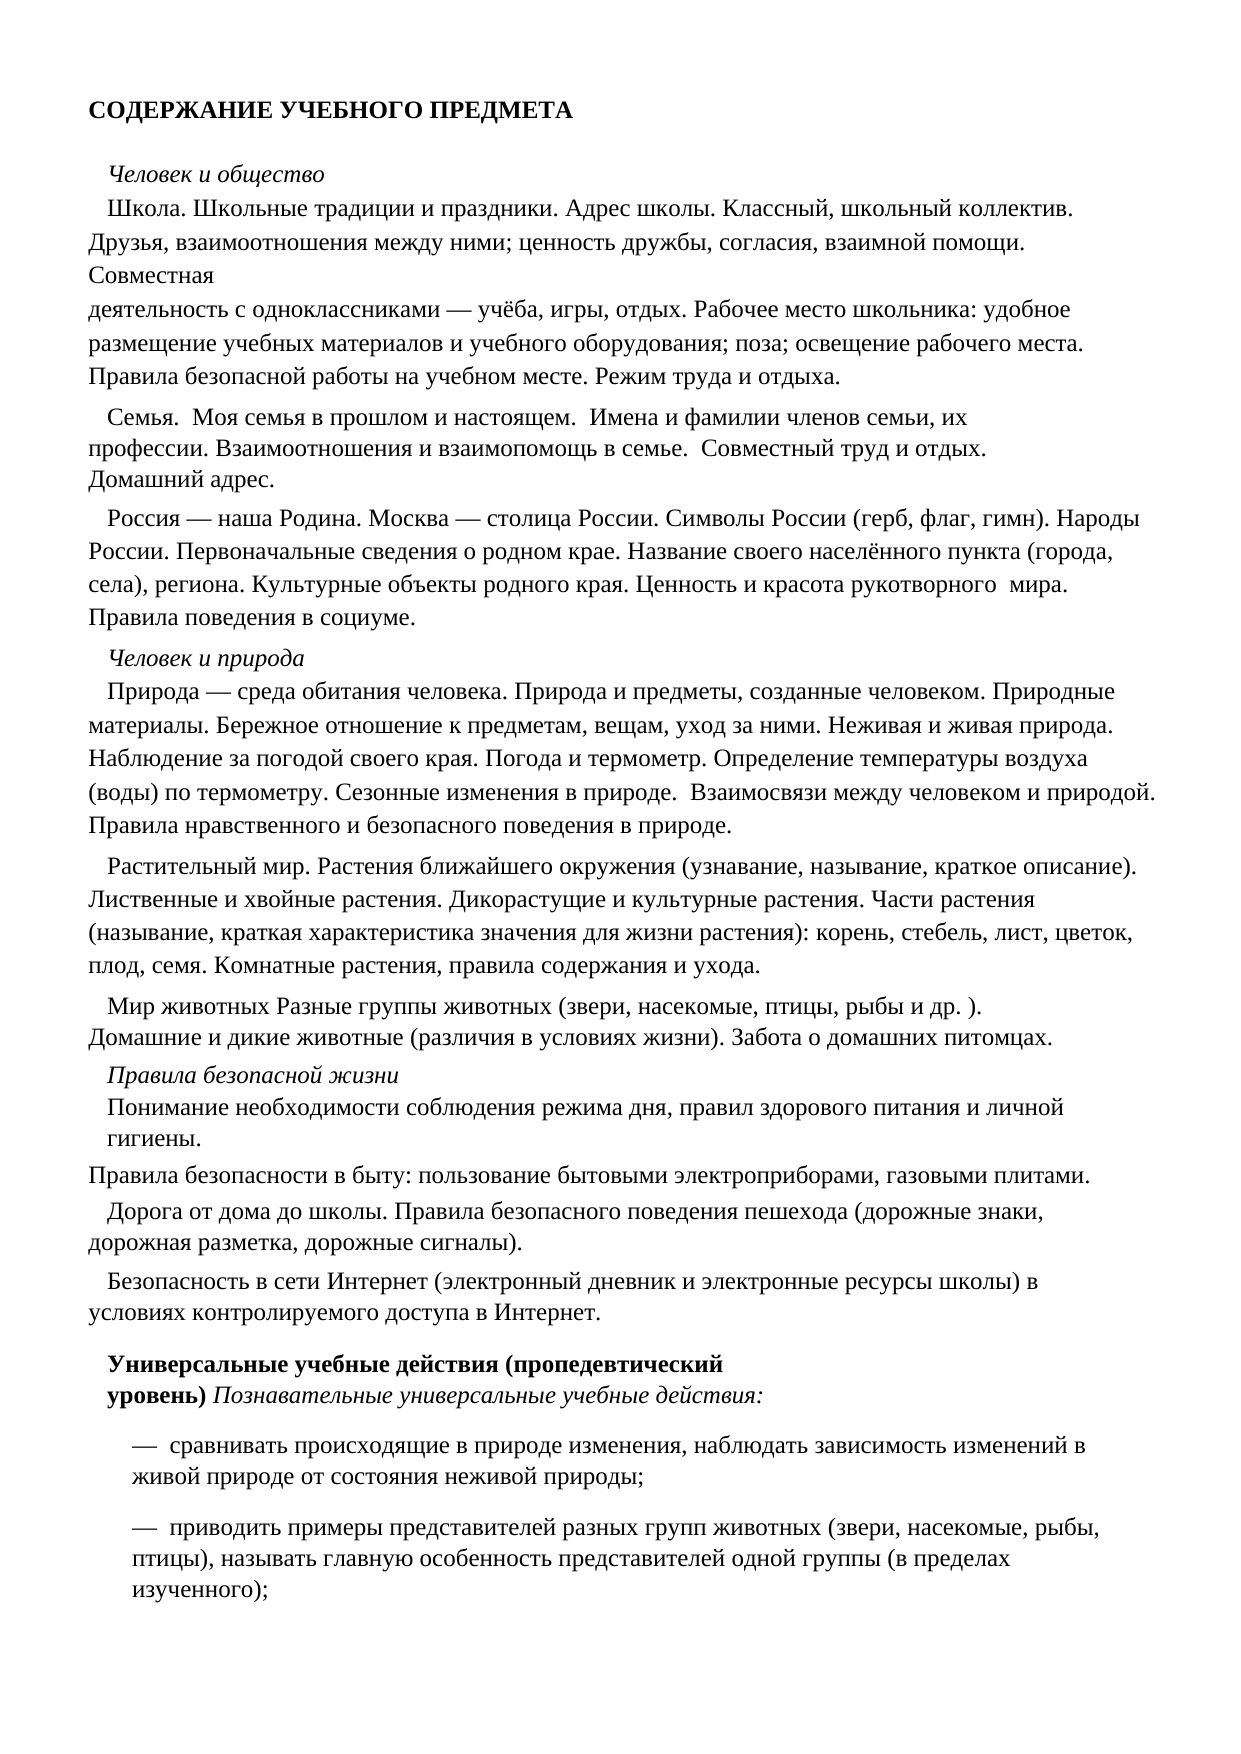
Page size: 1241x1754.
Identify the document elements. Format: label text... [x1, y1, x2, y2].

text — сравнивать происходящие в природе изменения, наблюдать зависимость изменений в живой природе от состояния неживой природы; [132, 1430, 1142, 1490]
text Мир животных Разные группы животных (звери, насекомые, птицы, рыбы и др. ). Домашние и дикие животные (различия в условиях жизни). Забота о домашних питомцах. [88, 991, 1097, 1051]
text СОДЕРЖАНИЕ УЧЕБНОГО ПРЕДМЕТА [88, 96, 1157, 123]
text Правила безопасности в быту: пользование бытовыми электроприборами, газовыми плитами. [88, 1162, 1157, 1189]
text Человек и природа Природа — среда обитания человека. Природа и предметы, созданные человеком. Природные материалы. Бережное отношение к предметам, вещам, уход за ними. Неживая и живая природа. Наблюдение за погодой своего края. Погода и термометр. Определение температуры воздуха (воды) по термометру. Сезонные изменения в природе. Взаимосвязи между человеком и природой. Правила нравственного и безопасного поведения в природе. [88, 643, 1157, 839]
text — приводить примеры представителей разных групп животных (звери, насекомые, рыбы, птицы), называть главную особенность представителей одной группы (в пределах изученного); [132, 1512, 1127, 1603]
text Дорога от дома до школы. Правила безопасного поведения пешехода (дорожные знаки, дорожная разметка, дорожные сигналы). [88, 1196, 1127, 1256]
text Правила безопасной жизни Понимание необходимости соблюдения режима дня, правил здорового питания и личной гигиены. [107, 1061, 1142, 1152]
text Безопасность в сети Интернет (электронный дневник и электронные ресурсы школы) в условиях контролируемого доступа в Интернет. [88, 1266, 1112, 1326]
text Человек и общество Школа. Школьные традиции и праздники. Адрес школы. Классный, школьный коллектив. Друзья, взаимоотношения между ними; ценность дружбы, согласия, взаимной помощи. Совместная деятельность с одноклассниками — учёба, игры, отдых. Рабочее место школьника: удобное размещение учебных материалов и учебного оборудования; поза; освещение рабочего места. Правила безопасной работы на учебном месте. Режим труда и отдыха. [88, 159, 1157, 390]
text Россия — наша Родина. Москва — столица России. Символы России (герб, флаг, гимн). Народы России. Первоначальные сведения о родном крае. Название своего населённого пункта (города, села), региона. Культурные объекты родного края. Ценность и красота рукотворного мира. Правила поведения в социуме. [88, 503, 1157, 631]
text Растительный мир. Растения ближайшего окружения (узнавание, называние, краткое описание). Лиственные и хвойные растения. Дикорастущие и культурные растения. Части растения (называние, краткая характеристика значения для жизни растения): корень, стебель, лист, цветок, плод, семя. Комнатные растения, правила содержания и ухода. [88, 851, 1142, 979]
text Универсальные учебные действия (пропедевтический уровень) Познавательные универсальные учебные действия: [107, 1349, 797, 1409]
text Семья. Моя семья в прошлом и настоящем. Имена и фамилии членов семьи, их профессии. Взаимоотношения и взаимопомощь в семье. Совместный труд и отдых. Домашний адрес. [88, 402, 1067, 493]
